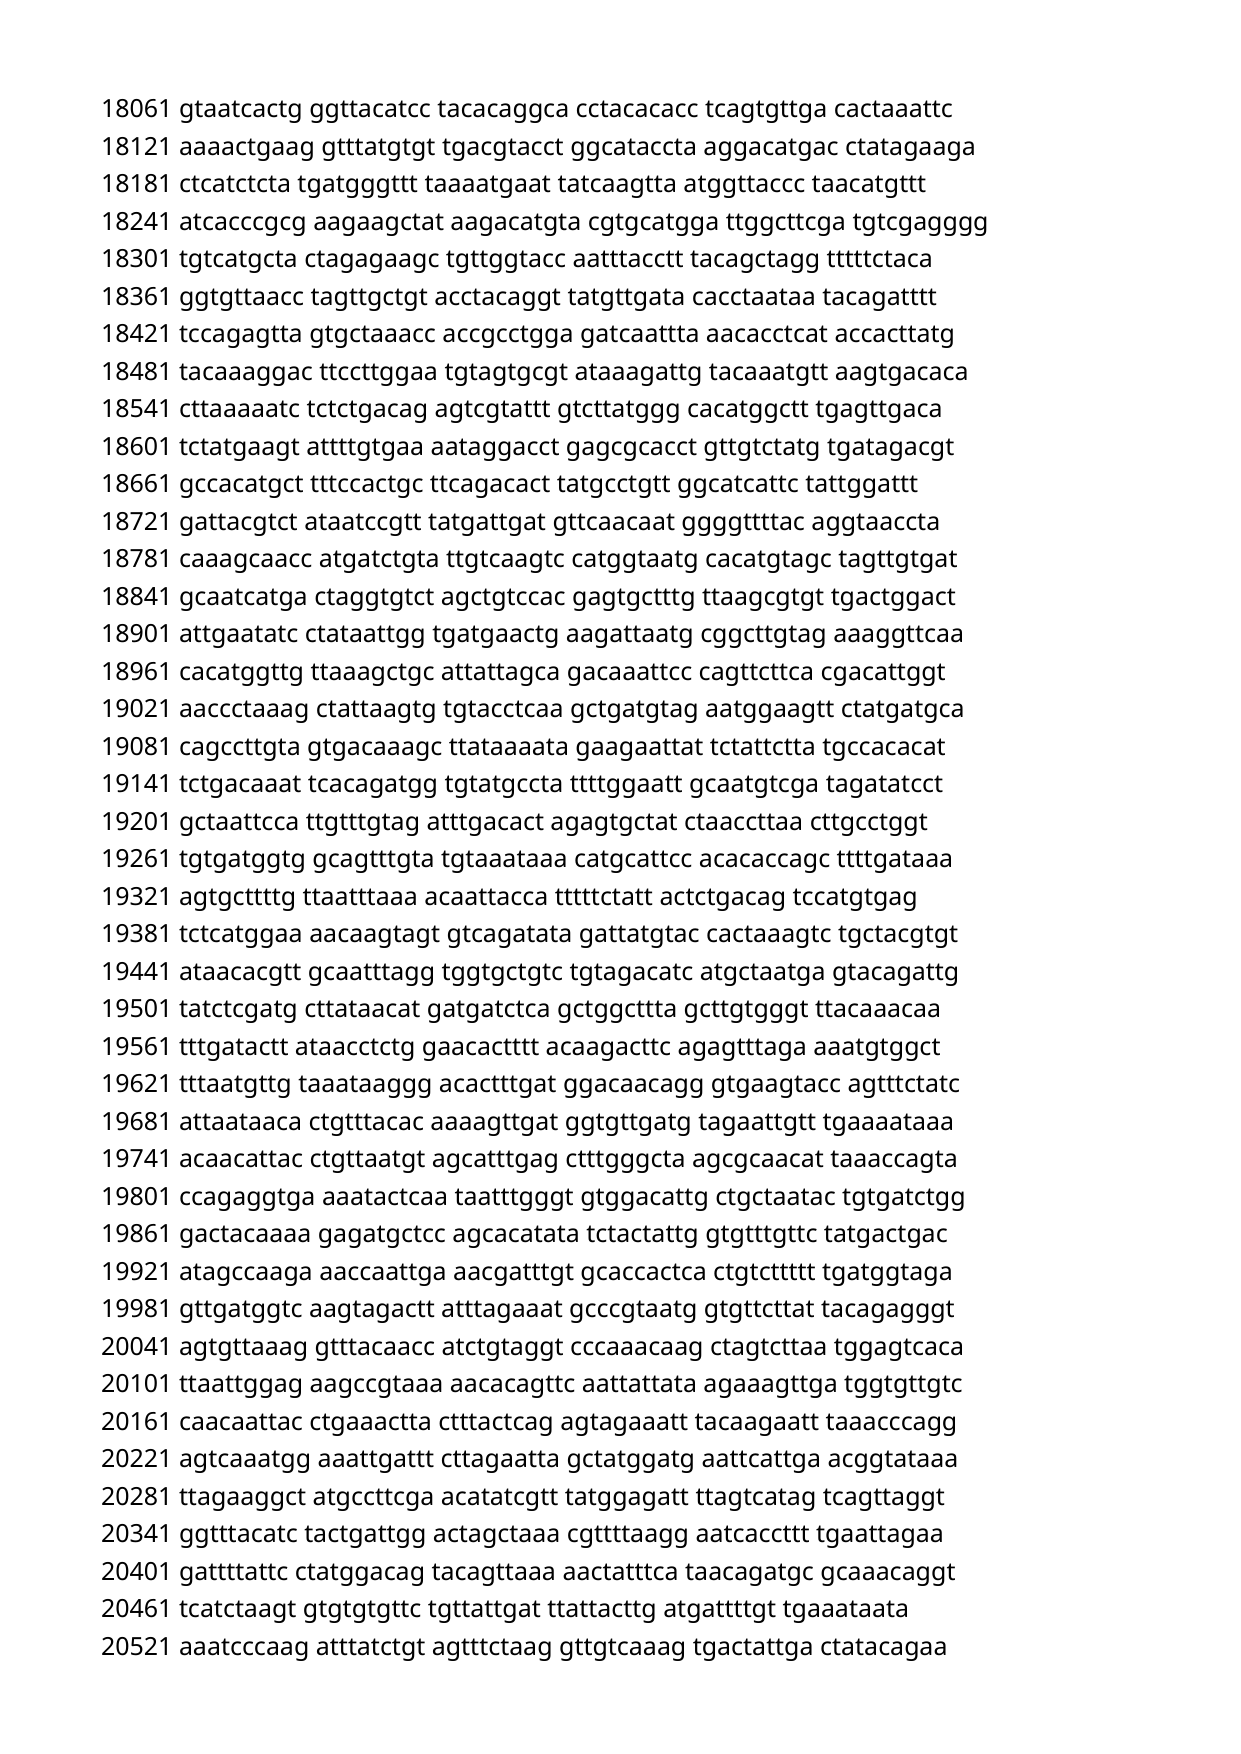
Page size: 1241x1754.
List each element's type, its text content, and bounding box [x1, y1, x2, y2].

text 20281 ttagaaggct atgccttcga acatatcgtt tatggagatt ttagtcatag tcagttaggt [75, 1477, 1165, 1514]
text 18241 atcacccgcg aagaagctat aagacatgta cgtgcatgga ttggcttcga tgtcgagggg [75, 202, 1165, 239]
text 18781 caaagcaacc atgatctgta ttgtcaagtc catggtaatg cacatgtagc tagttgtgat [75, 539, 1165, 577]
text 18541 cttaaaaatc tctctgacag agtcgtattt gtcttatggg cacatggctt tgagttgaca [75, 389, 1165, 427]
text 19441 ataacacgtt gcaatttagg tggtgctgtc tgtagacatc atgctaatga gtacagattg [75, 952, 1165, 989]
text 19621 tttaatgttg taaataaggg acactttgat ggacaacagg gtgaagtacc agtttctatc [75, 1064, 1165, 1102]
text 18061 gtaatcactg ggttacatcc tacacaggca cctacacacc tcagtgttga cactaaattc [75, 89, 1165, 127]
text 19321 agtgcttttg ttaatttaaa acaattacca tttttctatt actctgacag tccatgtgag [75, 877, 1165, 914]
text 19561 tttgatactt ataacctctg gaacactttt acaagacttc agagtttaga aaatgtggct [75, 1027, 1165, 1064]
text 18661 gccacatgct tttccactgc ttcagacact tatgcctgtt ggcatcattc tattggattt [75, 464, 1165, 502]
text 19501 tatctcgatg cttataacat gatgatctca gctggcttta gcttgtgggt ttacaaacaa [75, 989, 1165, 1027]
text 18421 tccagagtta gtgctaaacc accgcctgga gatcaattta aacacctcat accacttatg [75, 314, 1165, 352]
text 19381 tctcatggaa aacaagtagt gtcagatata gattatgtac cactaaagtc tgctacgtgt [75, 914, 1165, 952]
text 18301 tgtcatgcta ctagagaagc tgttggtacc aatttacctt tacagctagg tttttctaca [75, 239, 1165, 277]
text 18361 ggtgttaacc tagttgctgt acctacaggt tatgttgata cacctaataa tacagatttt [75, 277, 1165, 314]
text 19141 tctgacaaat tcacagatgg tgtatgccta ttttggaatt gcaatgtcga tagatatcct [75, 764, 1165, 802]
text 18481 tacaaaggac ttccttggaa tgtagtgcgt ataaagattg tacaaatgtt aagtgacaca [75, 352, 1165, 389]
text 19021 aaccctaaag ctattaagtg tgtacctcaa gctgatgtag aatggaagtt ctatgatgca [75, 689, 1165, 727]
text 20341 ggtttacatc tactgattgg actagctaaa cgttttaagg aatcaccttt tgaattagaa [75, 1514, 1165, 1552]
text 18841 gcaatcatga ctaggtgtct agctgtccac gagtgctttg ttaagcgtgt tgactggact [75, 577, 1165, 614]
text 18121 aaaactgaag gtttatgtgt tgacgtacct ggcataccta aggacatgac ctatagaaga [75, 127, 1165, 164]
text 18181 ctcatctcta tgatgggttt taaaatgaat tatcaagtta atggttaccc taacatgttt [75, 164, 1165, 202]
text 20161 caacaattac ctgaaactta ctttactcag agtagaaatt tacaagaatt taaacccagg [75, 1402, 1165, 1439]
text 18901 attgaatatc ctataattgg tgatgaactg aagattaatg cggcttgtag aaaggttcaa [75, 614, 1165, 652]
text 19681 attaataaca ctgtttacac aaaagttgat ggtgttgatg tagaattgtt tgaaaataaa [75, 1102, 1165, 1139]
text 18961 cacatggttg ttaaagctgc attattagca gacaaattcc cagttcttca cgacattggt [75, 652, 1165, 689]
text 19981 gttgatggtc aagtagactt atttagaaat gcccgtaatg gtgttcttat tacagagggt [75, 1289, 1165, 1327]
text 18721 gattacgtct ataatccgtt tatgattgat gttcaacaat ggggttttac aggtaaccta [75, 502, 1165, 539]
text 18601 tctatgaagt attttgtgaa aataggacct gagcgcacct gttgtctatg tgatagacgt [75, 427, 1165, 464]
text 19201 gctaattcca ttgtttgtag atttgacact agagtgctat ctaaccttaa cttgcctggt [75, 802, 1165, 839]
text 20521 aaatcccaag atttatctgt agtttctaag gttgtcaaag tgactattga ctatacagaa [75, 1627, 1165, 1664]
text 20101 ttaattggag aagccgtaaa aacacagttc aattattata agaaagttga tggtgttgtc [75, 1364, 1165, 1402]
text 19921 atagccaaga aaccaattga aacgatttgt gcaccactca ctgtcttttt tgatggtaga [75, 1252, 1165, 1289]
text 20461 tcatctaagt gtgtgtgttc tgttattgat ttattacttg atgattttgt tgaaataata [75, 1589, 1165, 1627]
text 20041 agtgttaaag gtttacaacc atctgtaggt cccaaacaag ctagtcttaa tggagtcaca [75, 1327, 1165, 1364]
text 20401 gattttattc ctatggacag tacagttaaa aactatttca taacagatgc gcaaacaggt [75, 1552, 1165, 1589]
text 19861 gactacaaaa gagatgctcc agcacatata tctactattg gtgtttgttc tatgactgac [75, 1214, 1165, 1252]
text 19741 acaacattac ctgttaatgt agcatttgag ctttgggcta agcgcaacat taaaccagta [75, 1139, 1165, 1177]
text 20221 agtcaaatgg aaattgattt cttagaatta gctatggatg aattcattga acggtataaa [75, 1439, 1165, 1477]
text 19081 cagccttgta gtgacaaagc ttataaaata gaagaattat tctattctta tgccacacat [75, 727, 1165, 764]
text 19801 ccagaggtga aaatactcaa taatttgggt gtggacattg ctgctaatac tgtgatctgg [75, 1177, 1165, 1214]
text 19261 tgtgatggtg gcagtttgta tgtaaataaa catgcattcc acacaccagc ttttgataaa [75, 839, 1165, 877]
